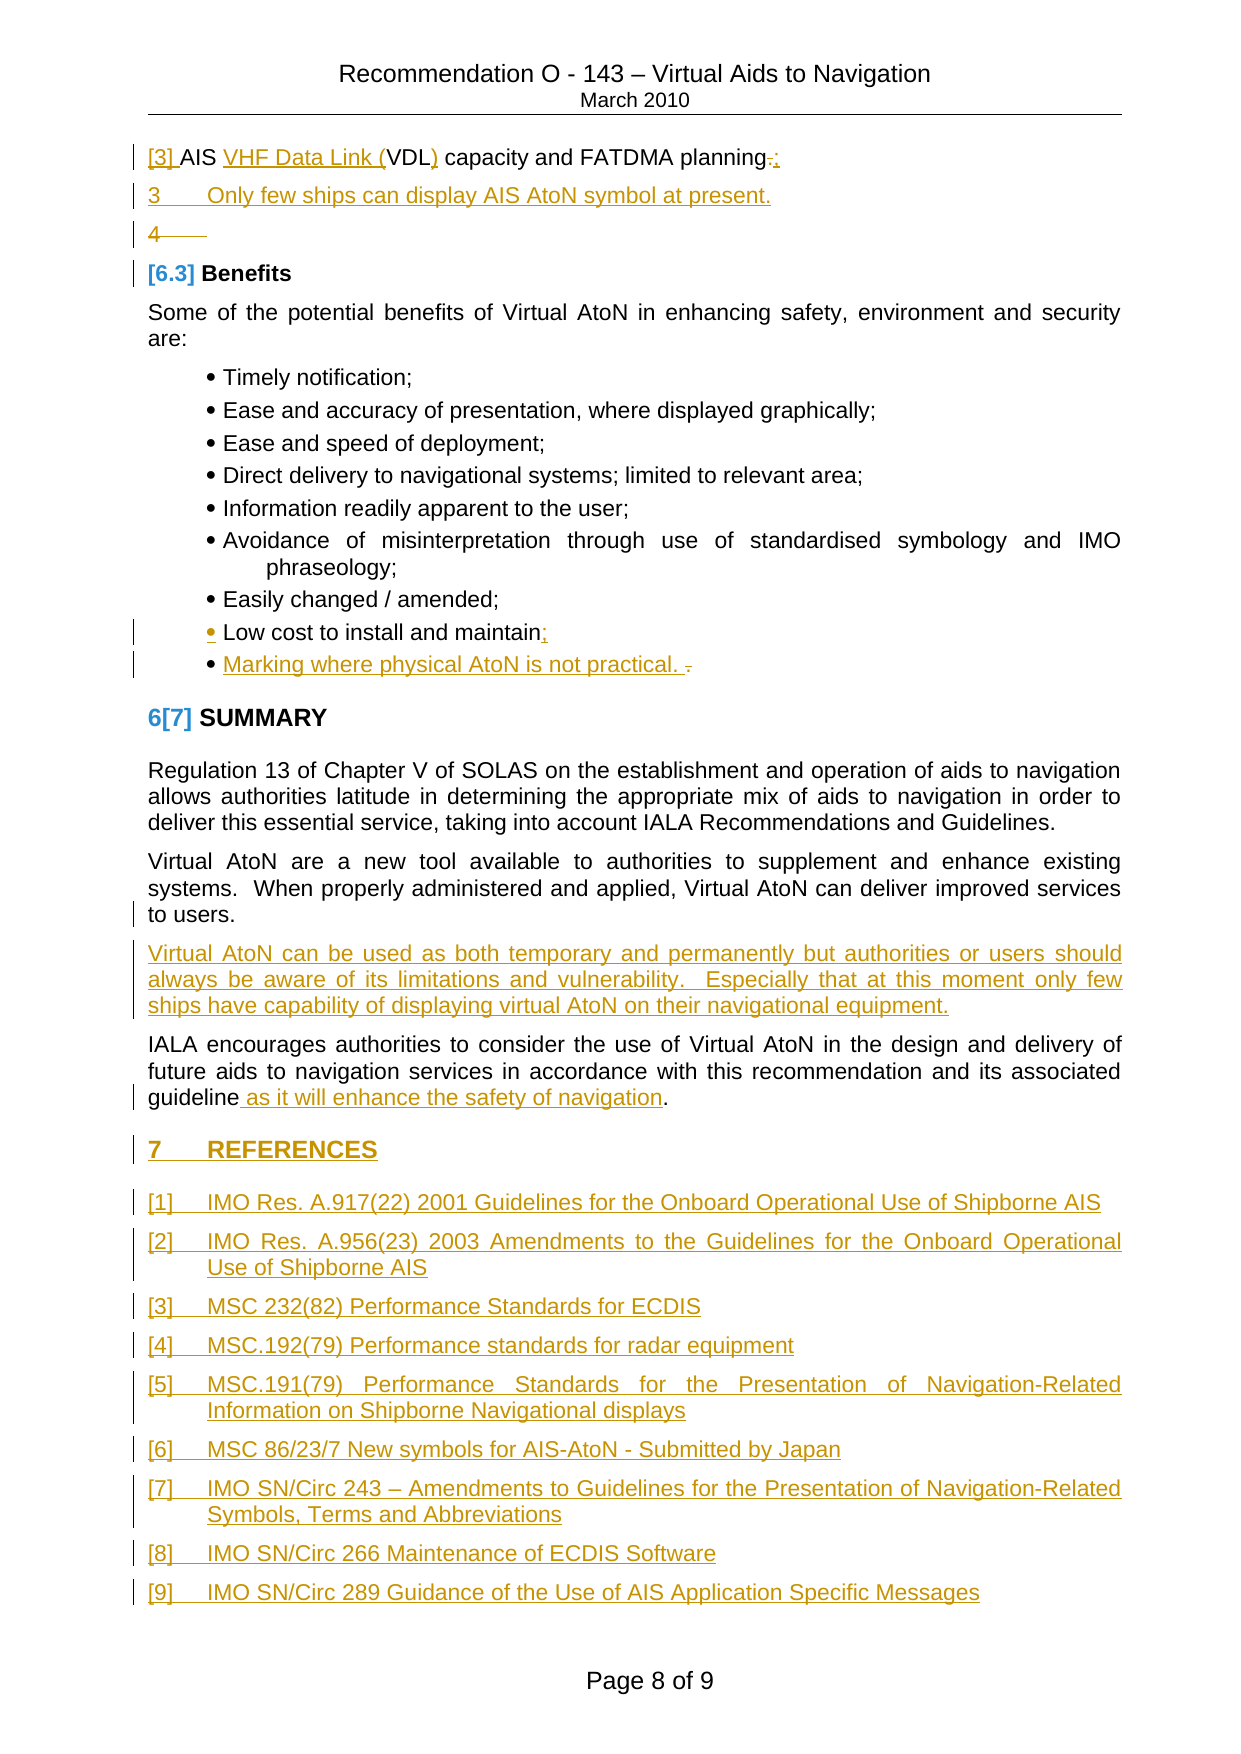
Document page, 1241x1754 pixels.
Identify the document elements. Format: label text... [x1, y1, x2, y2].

text Virtual AtoN are a new tool available to authorities to supplement and enhance existing systems. When properly administered and applied, Virtual AtoN can deliver improved services to users. [148, 848, 1122, 927]
list AIS VDL capacity and FATDMA planning [148, 144, 1122, 170]
text Low cost to install and maintain [207, 619, 1122, 645]
text Avoidance of misinterpretation through use of standardised symbology and IMO phraseology; [207, 527, 1122, 580]
text IALA encourages authorities to consider the use of Virtual AtoN in the design and delivery of future aids to navigation services in accordance with this recommendation and its associated guideline. [148, 1031, 1122, 1110]
text Regulation 13 of Chapter V of SOLAS on the establishment and operation of aids to navigation allows authorities latitude in determining the appropriate mix of aids to navigation in order to deliver this essential service, taking into account IALA Recommendations and Guidelines. [148, 757, 1122, 836]
text Ease and speed of deployment; [207, 429, 1122, 456]
text Easily changed / amended; [207, 586, 1122, 613]
subtitle Benefits [148, 260, 1122, 287]
text Ease and accuracy of presentation, where displayed graphically; [207, 397, 1122, 423]
text Timely notification; [207, 364, 1122, 391]
text Some of the potential benefits of Virtual AtoN in enhancing safety, environment and security are: [148, 299, 1122, 352]
subtitle summary [148, 703, 1122, 732]
text Information readily apparent to the user; [207, 495, 1122, 521]
text Direct delivery to navigational systems; limited to relevant area; [207, 462, 1122, 488]
